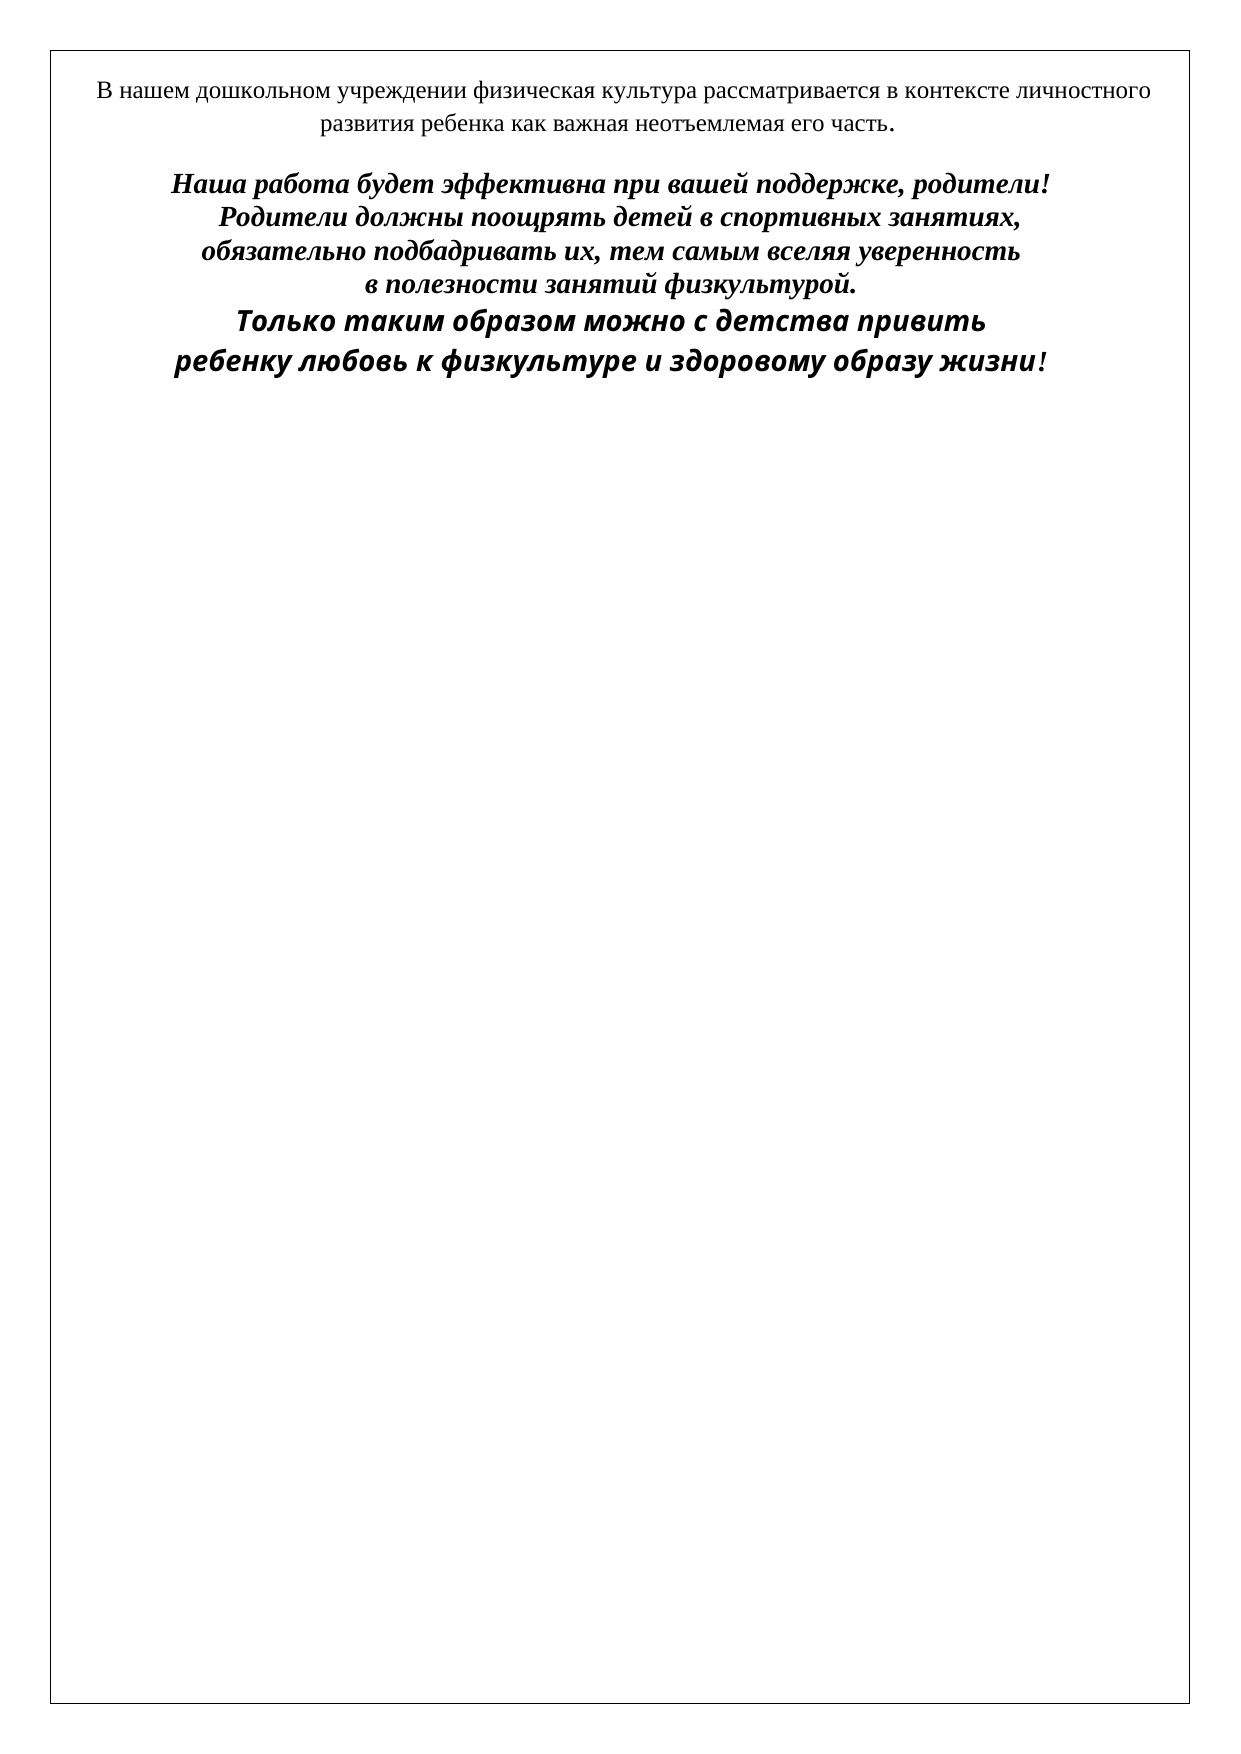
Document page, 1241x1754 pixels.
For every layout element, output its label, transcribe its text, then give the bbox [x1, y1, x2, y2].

text Родители должны поощрять детей в спортивных занятиях, [75, 199, 1165, 233]
text ребенку любовь к физкультуре и здоровому образу жизни! [57, 340, 1165, 379]
text В нашем дошкольном учреждении физическая культура рассматривается в контексте личностного развития ребенка как важная неотъемлемая его часть. [57, 75, 1165, 137]
text Наша работа будет эффективна при вашей поддержке, родители! [57, 166, 1165, 199]
text в полезности занятий физкультурой. [57, 267, 1165, 300]
text Только таким образом можно с детства привить [57, 300, 1165, 340]
text обязательно подбадривать их, тем самым вселяя уверенность [57, 233, 1165, 267]
